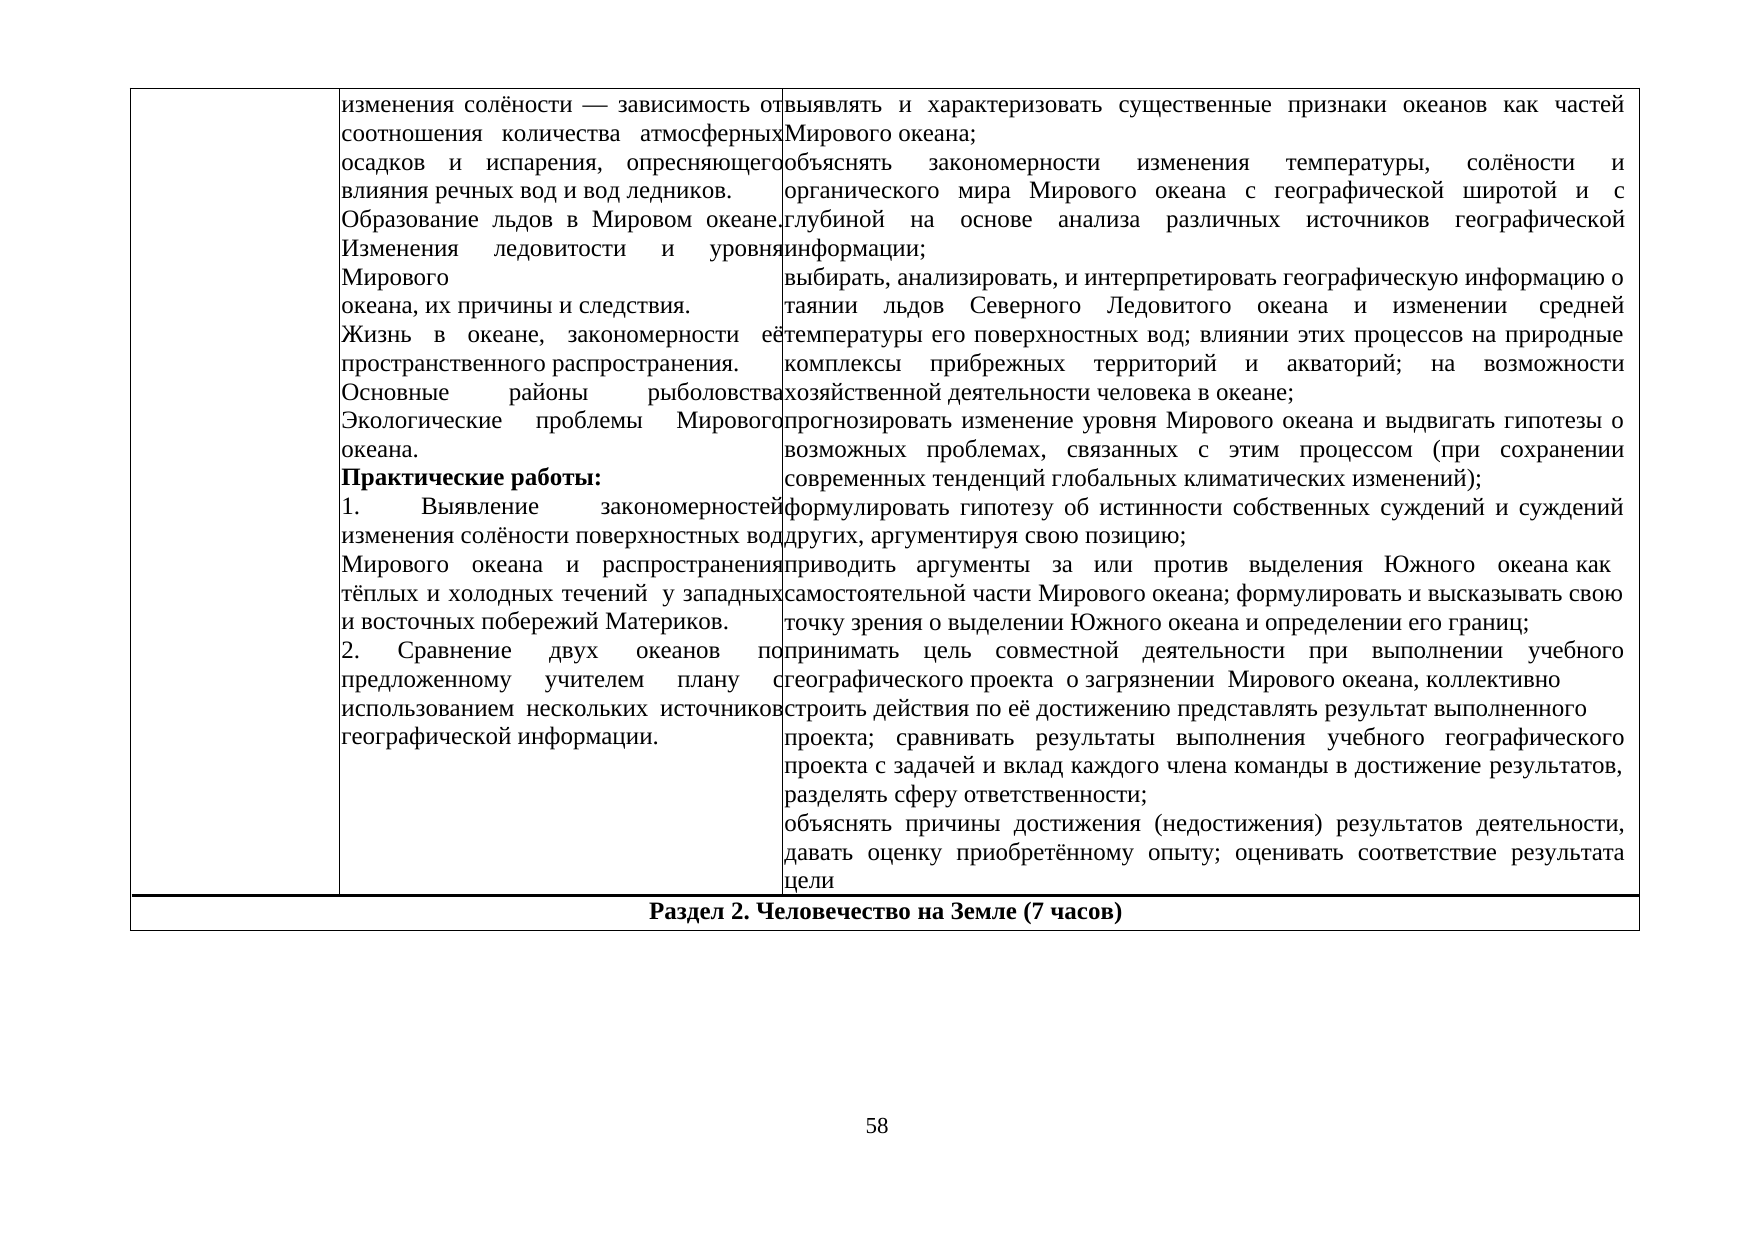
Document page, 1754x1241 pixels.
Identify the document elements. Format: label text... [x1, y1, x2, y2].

table_header выявлять и характеризовать существенные признаки океанов как частей Мирового океана; объяснять закономерности изменения температуры, солёности и органического мира Мирового океана с географической широтой и с глубиной на основе анализа различных источников географической информации; выбирать, анализировать, и интерпретировать географическую информацию о таянии льдов Северного Ледовитого океана и изменении средней температуры его поверхностных вод; влиянии этих процессов на природные комплексы прибрежных территорий и акваторий; на возможности хозяйственной деятельности человека в океане; прогнозировать изменение уровня Мирового океана и выдвигать гипотезы о возможных проблемах, связанных с этим процессом (при сохранении современных тенденций глобальных климатических изменений); формулировать гипотезу об истинности собственных суждений и суждений других, аргументируя свою позицию; приводить аргументы за или против выделения Южного океана как самостоятельной части Мирового океана; формулировать и высказывать свою точку зрения о выделении Южного океана и определении его границ; принимать цель совместной деятельности при выполнении учебного географического проекта о загрязнении Мирового океана, коллективно строить действия по её достижению представлять результат выполненного проекта; сравнивать результаты выполнения учебного географического проекта с задачей и вклад каждого члена команды в достижение результатов, разделять сферу ответственности; объяснять причины достижения (недостижения) результатов деятельности, давать оценку приобретённому опыту; оценивать соответствие результата цели [783, 89, 1639, 894]
table_header изменения солёности — зависимость от соотношения количества атмосферных осадков и испарения, опресняющего влияния речных вод и вод ледников. Образование льдов в Мировом океане. Изменения ледовитости и уровня Мирового океана, их причины и следствия. Жизнь в океане, закономерности её пространственного распространения. Основные районы рыболовства Экологические проблемы Мирового океана. Практические работы: Выявление закономерностей изменения солёности поверхностных вод Мирового океана и распространения тёплых и холодных течений у западных и восточных побережий Материков. Сравнение двух океанов по предложенному учителем плану с использованием нескольких источников географической информации. [340, 89, 782, 894]
table_header [131, 89, 339, 894]
table_cell Раздел 2. Человечество на Земле (7 часов) [131, 895, 1639, 930]
